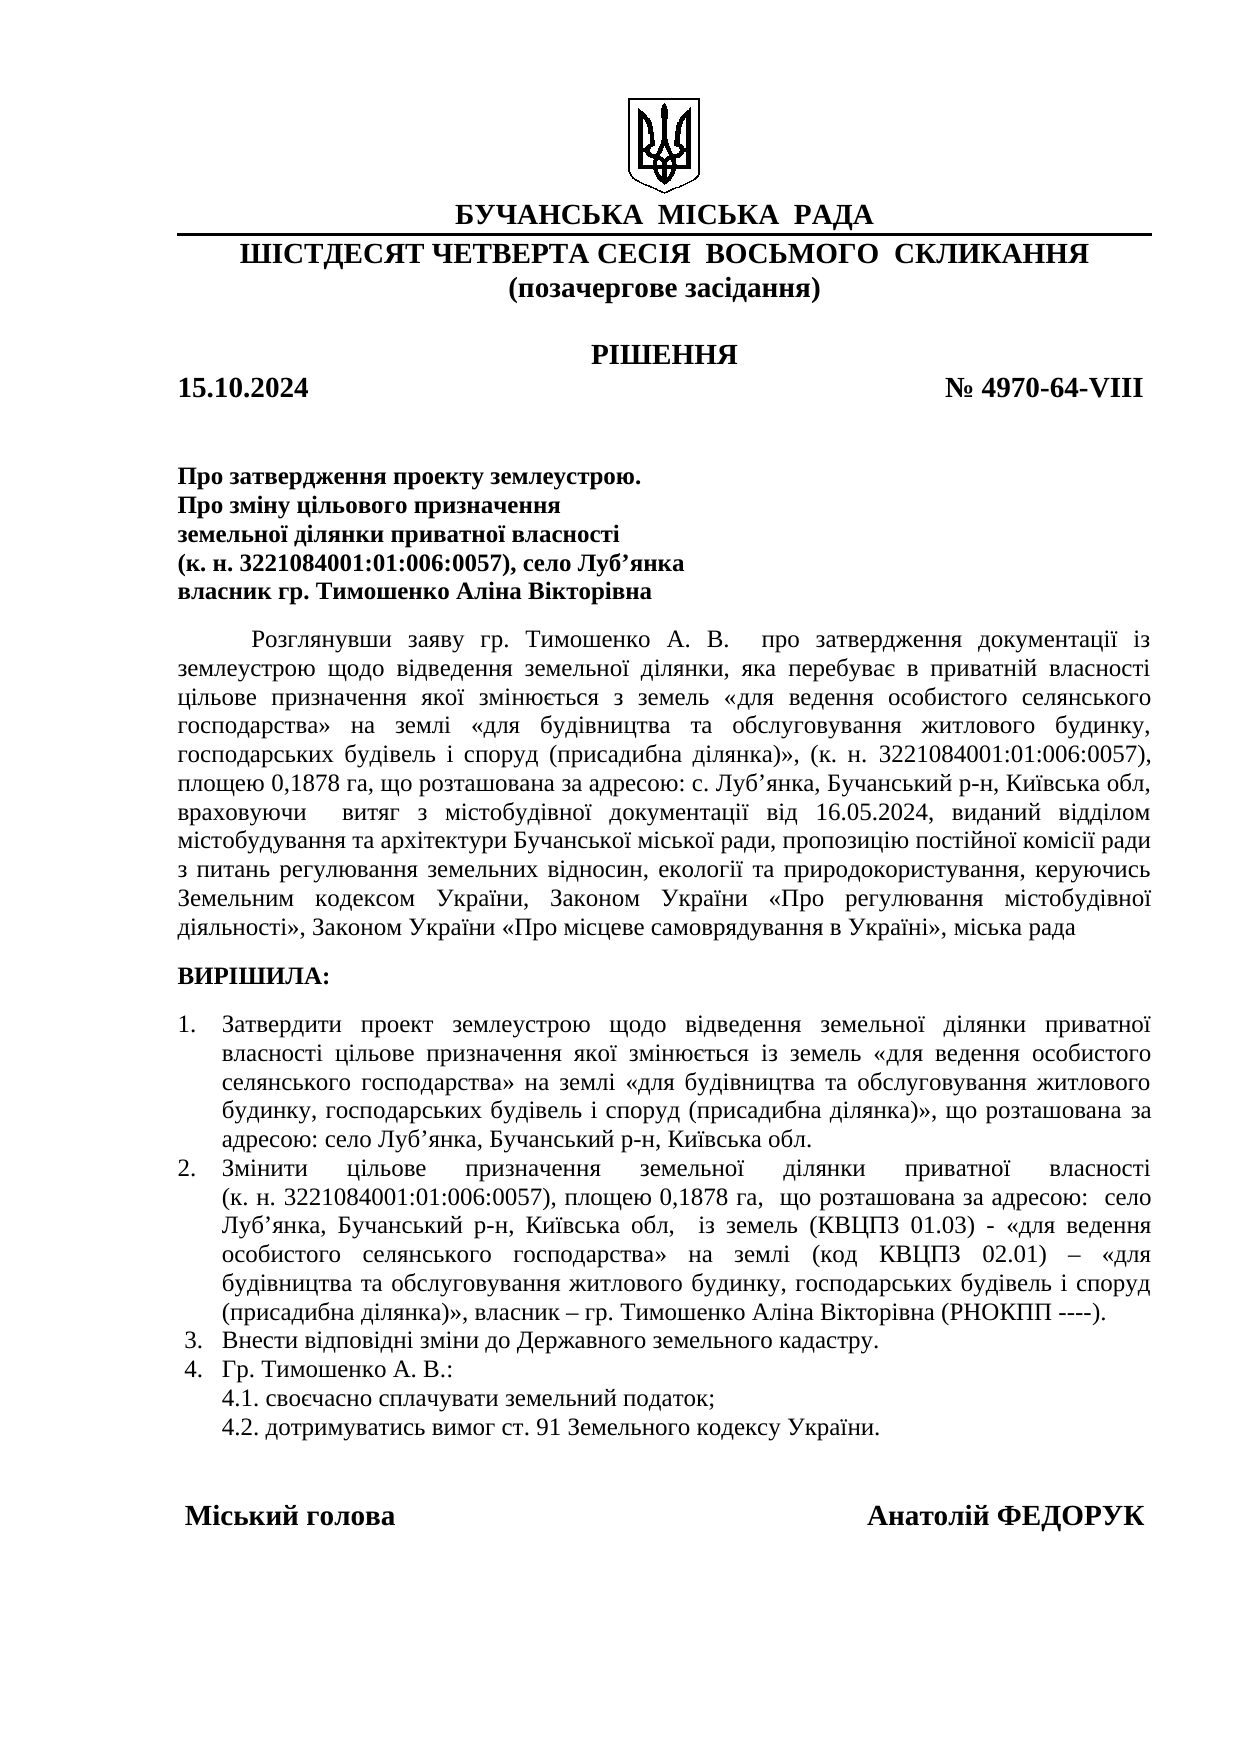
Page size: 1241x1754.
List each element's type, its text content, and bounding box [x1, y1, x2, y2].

list Внести відповідні зміни до Державного земельного кадастру. [184, 1326, 1152, 1354]
text 4.1. своєчасно сплачувати земельний податок; [222, 1383, 1152, 1412]
text ШІСТДЕСЯТ ЧЕТВЕРТА СЕСІЯ ВОСЬМОГО СКЛИКАННЯ [177, 236, 1152, 270]
text Про затвердження проекту землеустрою. [177, 461, 1152, 490]
list Гр. Тимошенко А. В.: [184, 1354, 1152, 1383]
text Міський голова Анатолій ФЕДОРУК [177, 1498, 1152, 1532]
text власник гр. Тимошенко Аліна Вікторівна [177, 576, 1152, 605]
text земельної ділянки приватної власності [177, 519, 1152, 548]
text 15.10.2024 № 4970-64-VІІІ [177, 370, 1152, 404]
text Розглянувши заяву гр. Тимошенко А. В. про затвердження документації із землеустрою щодо відведення земельної ділянки, яка перебуває в приватній власності цільове призначення якої змінюється з земель «для ведення особистого селянського господарства» на землі «для будівництва та обслуговування житлового будинку, господарських будівель і споруд (присадибна ділянка)», (к. н. 3221084001:01:006:0057), площею 0,1878 га, що розташована за адресою: с. Луб’янка, Бучанський р-н, Київська обл, враховуючи витяг з містобудівної документації від 16.05.2024, виданий відділом містобудування та архітектури Бучанської міської ради, пропозицію постійної комісії ради з питань регулювання земельних відносин, екології та природокористування, керуючись Земельним кодексом України, Законом України «Про регулювання містобудівної діяльності», Законом України «Про місцеве самоврядування в Україні», міська рада [177, 624, 1152, 941]
text ВИРІШИЛА: [177, 961, 1152, 990]
text Про зміну цільового призначення [177, 490, 1152, 519]
text (к. н. 3221084001:01:006:0057), село Луб’янка [177, 548, 1152, 576]
list Змінити цільове призначення земельної ділянки приватної власності (к. н. 3221084001:01:006:0057), площею 0,1878 га, що розташована за адресою: село Луб’янка, Бучанський р-н, Київська обл, із земель (КВЦПЗ 01.03) - «для ведення особистого селянського господарства» на землі (код КВЦПЗ 02.01) – «для будівництва та обслуговування житлового будинку, господарських будівель і споруд (присадибна ділянка)», власник – гр. Тимошенко Аліна Вікторівна (РНОКПП ----). [177, 1153, 1152, 1326]
text РІШЕННЯ [177, 337, 1152, 370]
text (позачергове засідання) [177, 270, 1152, 303]
text 4.2. дотримуватись вимог ст. 91 Земельного кодексу України. [222, 1412, 1152, 1441]
text БУЧАНСЬКА МІСЬКА РАДА [177, 197, 1152, 233]
list Затвердити проект землеустрою щодо відведення земельної ділянки приватної власності цільове призначення якої змінюється із земель «для ведення особистого селянського господарства» на землі «для будівництва та обслуговування житлового будинку, господарських будівель і споруд (присадибна ділянка)», що розташована за адресою: село Луб’янка, Бучанський р-н, Київська обл. [177, 1009, 1152, 1153]
